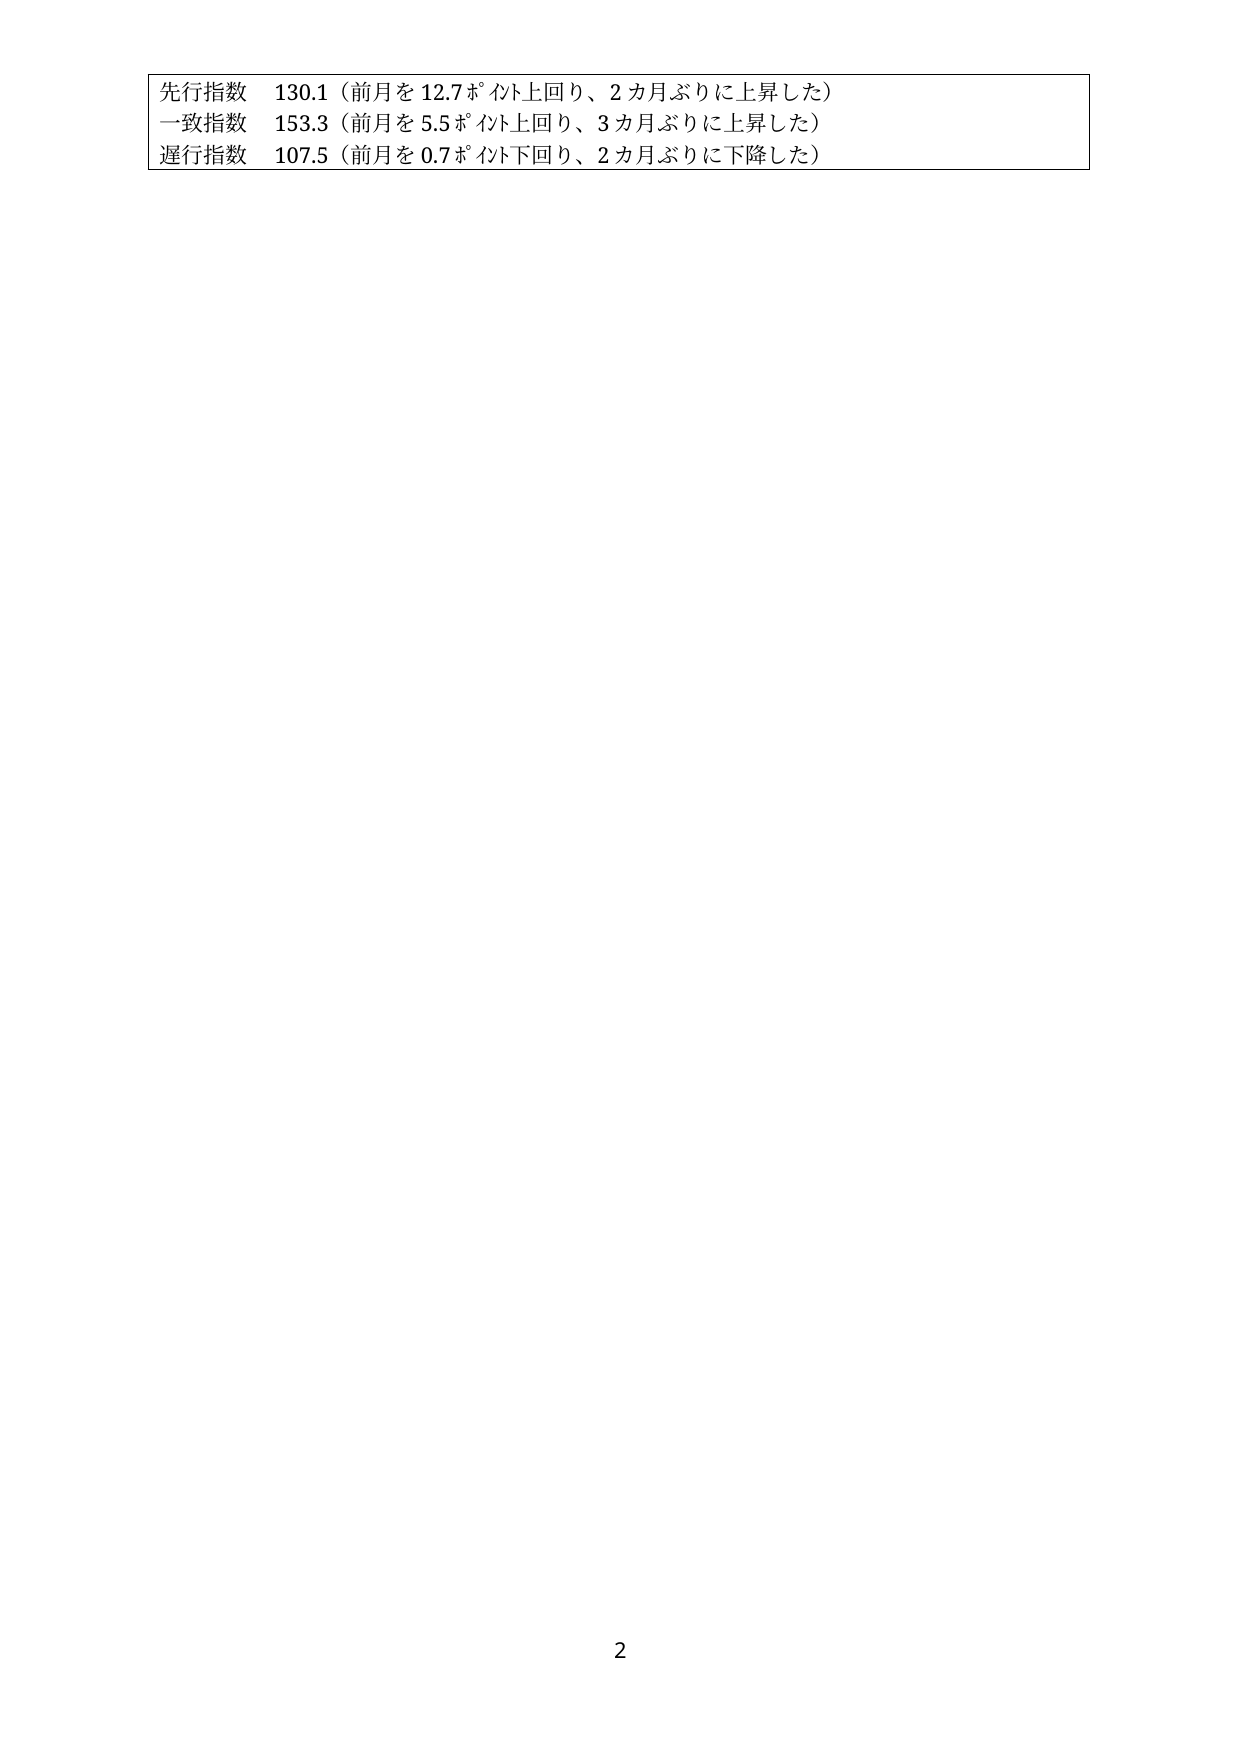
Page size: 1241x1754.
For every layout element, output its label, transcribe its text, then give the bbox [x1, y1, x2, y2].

table_header 先行指数 130.1（前月を12.7ﾎﾟｲﾝﾄ上回り、2カ月ぶりに上昇した） 一致指数 153.3（前月を5.5ﾎﾟｲﾝﾄ上回り、3カ月ぶりに上昇した） 遅行指数 107.5（前月を0.7ﾎﾟｲﾝﾄ下回り、2カ月ぶりに下降した） [149, 75, 1089, 169]
